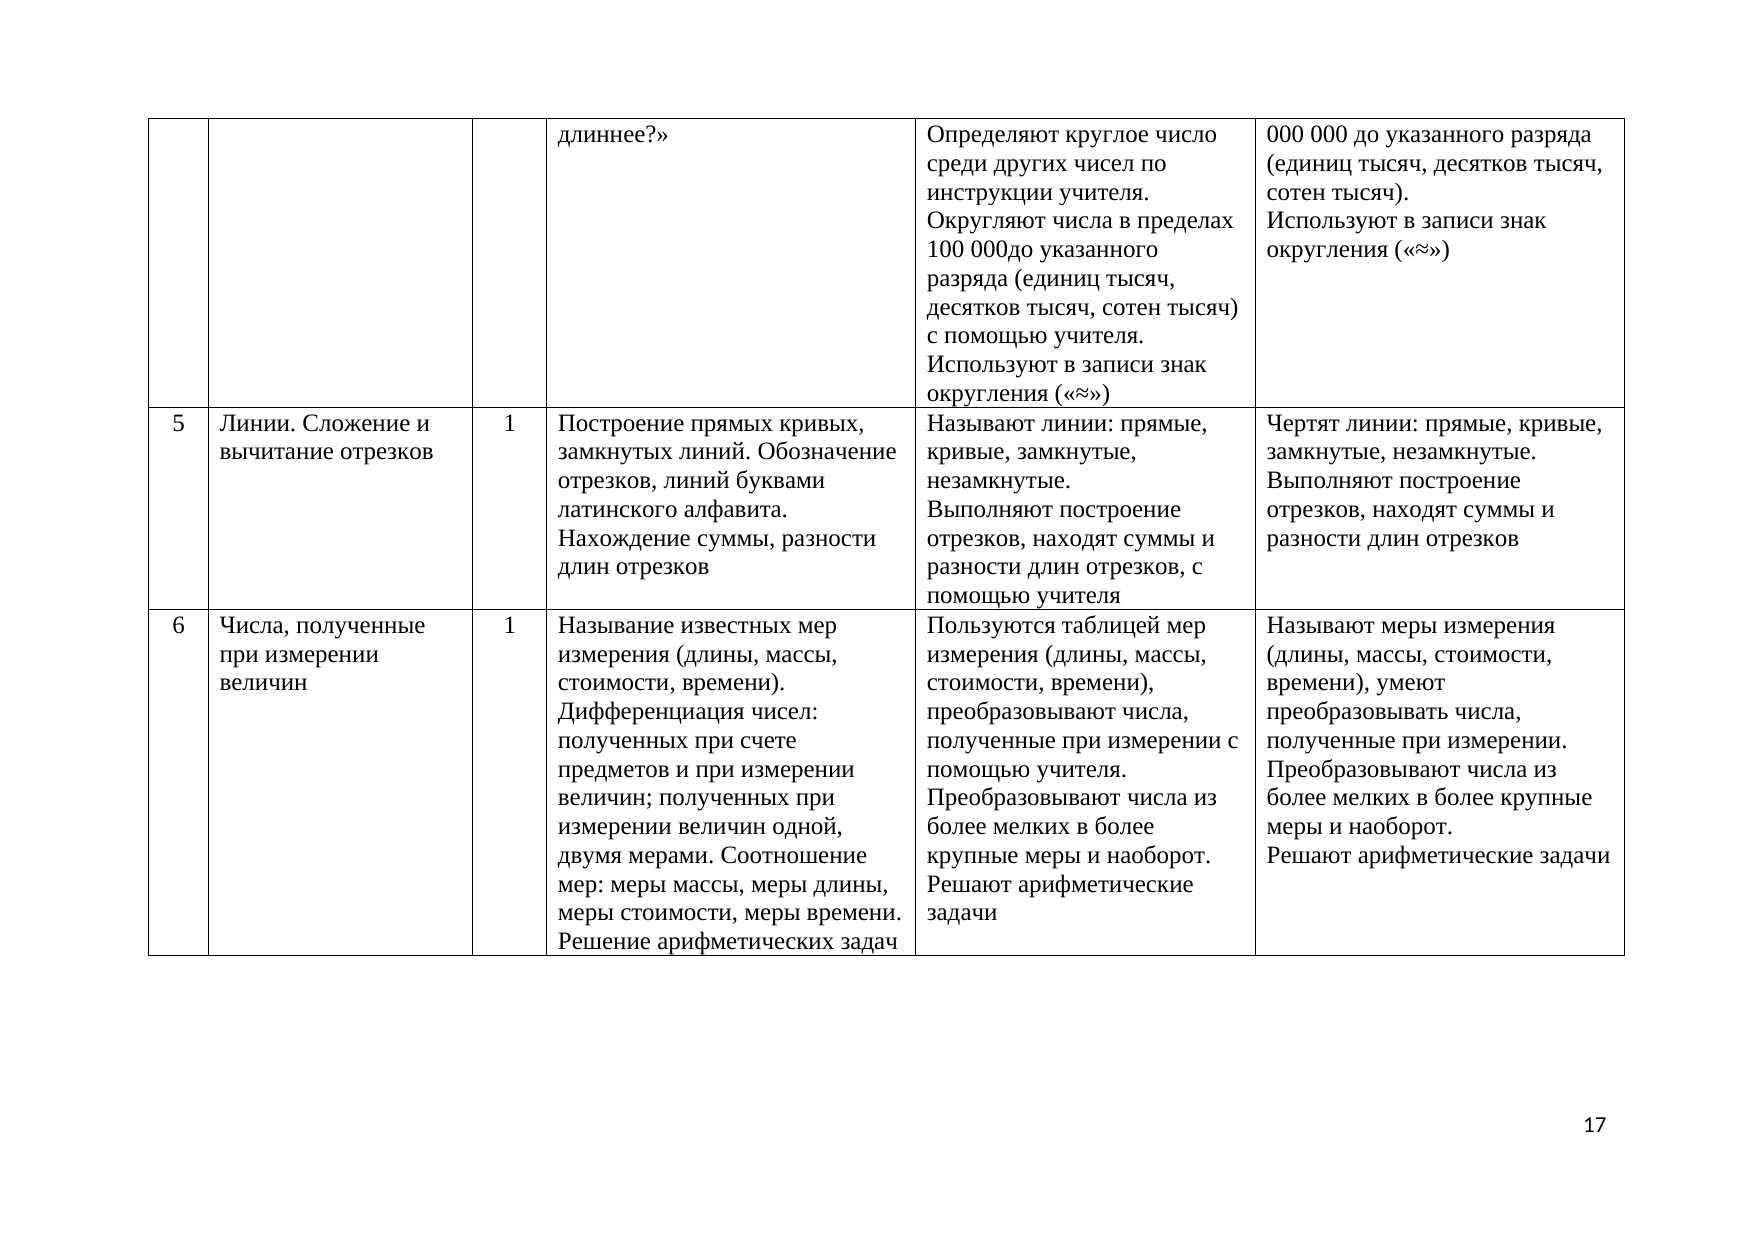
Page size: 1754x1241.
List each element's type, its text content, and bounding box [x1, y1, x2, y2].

table_cell 1 [473, 119, 546, 407]
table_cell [1256, 119, 1624, 407]
table_cell Числа, полученные при измерении величин [209, 610, 472, 955]
table_cell 1 [473, 408, 546, 609]
table_cell Называние известных мер измерения (длины, массы, стоимости, времени). Дифференциация чисел: полученных при счете предметов и при измерении величин; полученных при измерении величин одной, двумя мерами. Соотношение мер: меры массы, меры длины, меры стоимости, меры времени. Решение арифметических задач [547, 610, 915, 955]
table_cell Пользуются таблицей мер измерения (длины, массы, стоимости, времени), преобразовывают числа, полученные при измерении с помощью учителя. Преобразовывают числа из более мелких в более крупные меры и наоборот. Решают арифметические задачи [916, 610, 1255, 955]
table_cell Чертят линии: прямые, кривые, замкнутые, незамкнутые. Выполняют построение отрезков, находят суммы и разности длин отрезков [1256, 408, 1624, 609]
table_cell 1 [473, 610, 546, 955]
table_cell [547, 119, 915, 407]
table_cell 6 [149, 610, 208, 955]
table_cell Называют меры измерения (длины, массы, стоимости, времени), умеют преобразовывать числа, полученные при измерении. Преобразовывают числа из более мелких в более крупные меры и наоборот. Решают арифметические задачи [1256, 610, 1624, 955]
table_cell 5 [149, 408, 208, 609]
table_cell Линии. Сложение и вычитание отрезков [209, 408, 472, 609]
table_cell 4 [149, 119, 208, 407]
table_cell Построение прямых кривых, замкнутых линий. Обозначение отрезков, линий буквами латинского алфавита. Нахождение суммы, разности длин отрезков [547, 408, 915, 609]
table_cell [916, 119, 1255, 407]
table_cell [209, 119, 472, 407]
table_cell Называют линии: прямые, кривые, замкнутые, незамкнутые. Выполняют построение отрезков, находят суммы и разности длин отрезков, с помощью учителя [916, 408, 1255, 609]
